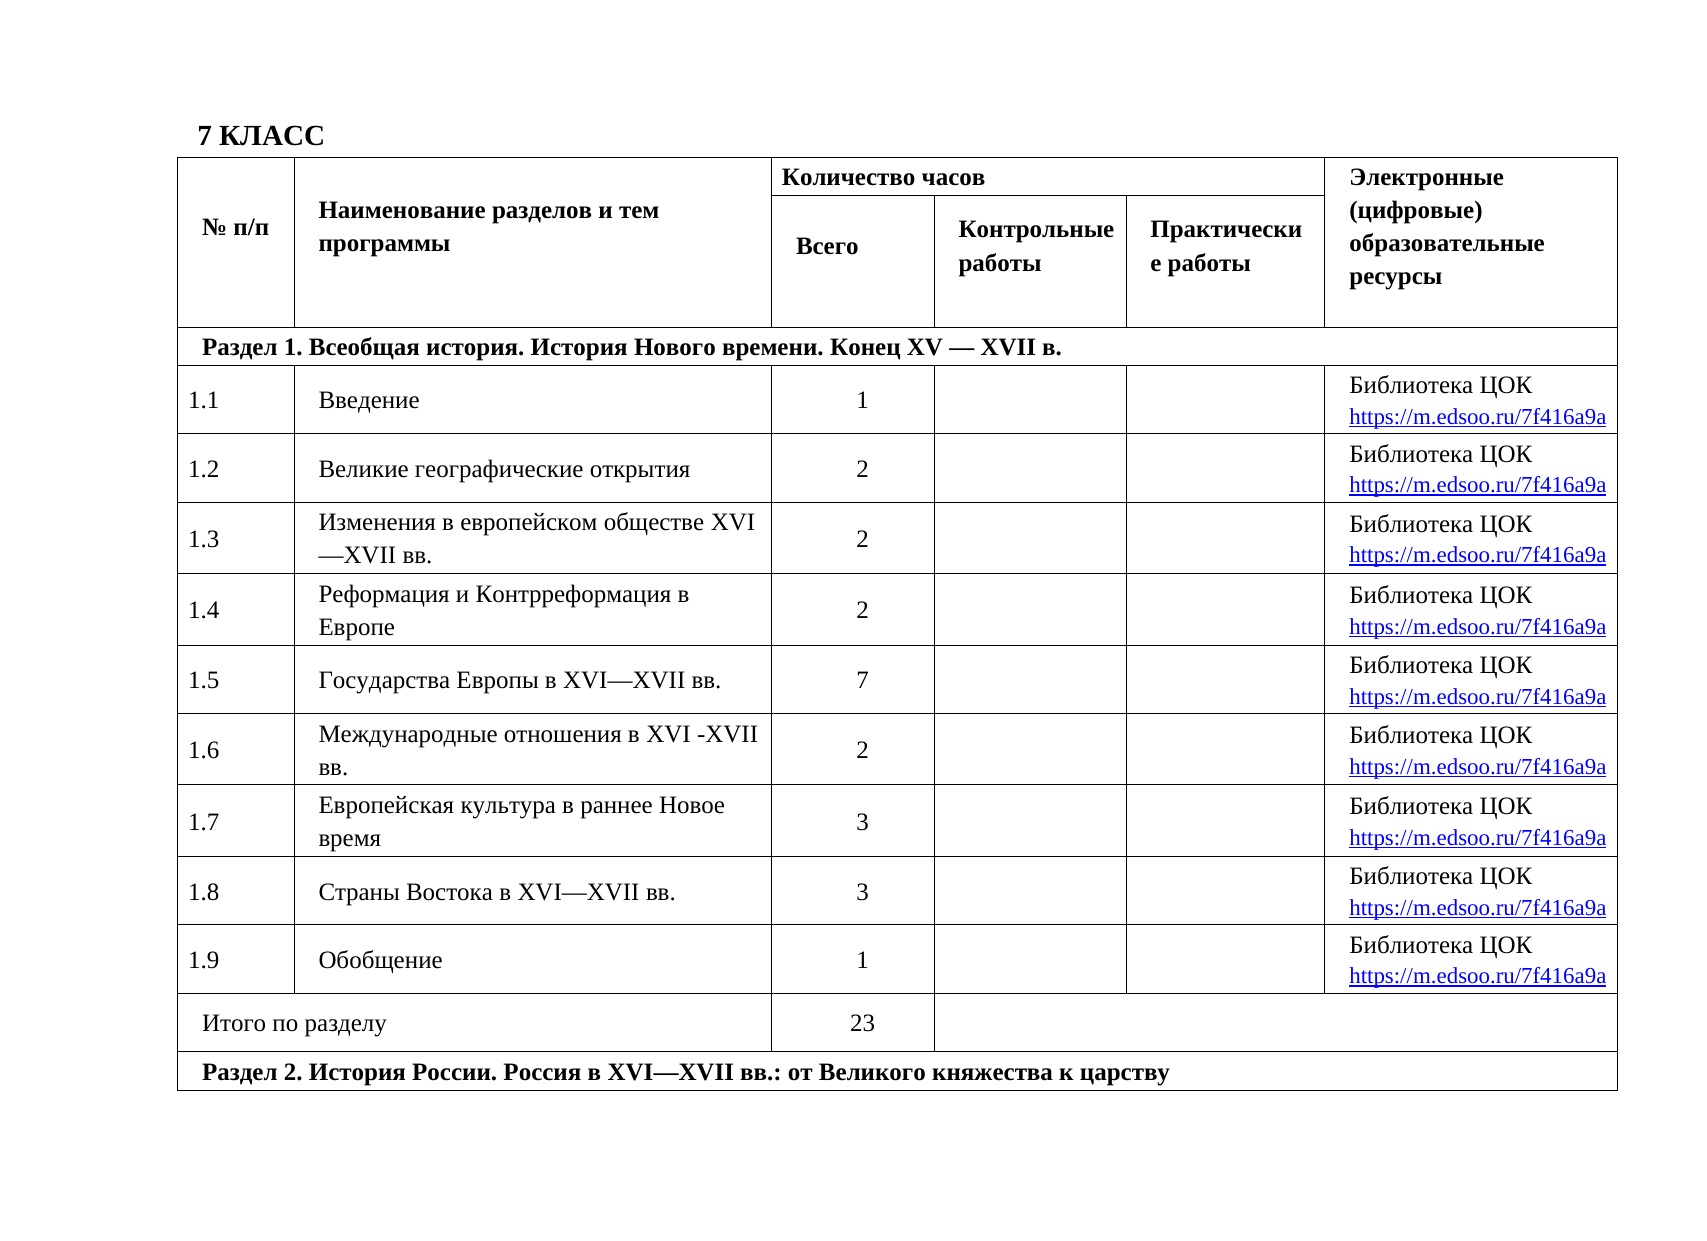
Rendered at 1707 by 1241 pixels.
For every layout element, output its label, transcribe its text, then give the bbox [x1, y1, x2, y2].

table_cell Библиотека ЦОК https://m.edsoo.ru/7f416a9a [1325, 925, 1617, 993]
table_cell 1.4 [178, 574, 294, 644]
table_cell 2 [772, 574, 934, 644]
table_cell Раздел 1. Всеобщая история. История Нового времени. Конец XV — XVII в. [178, 328, 1617, 365]
table_cell [1127, 366, 1324, 433]
table_cell Международные отношения в XVI -XVII вв. [295, 714, 771, 784]
table_cell 3 [772, 857, 934, 924]
table_cell 1.2 [178, 434, 294, 502]
table_cell [935, 857, 1126, 924]
table_cell [1127, 857, 1324, 924]
text 7 КЛАСС [190, 118, 1618, 152]
table_cell [1127, 714, 1324, 784]
table_cell 2 [772, 503, 934, 573]
table_cell Реформация и Контрреформация в Европе [295, 574, 771, 644]
table_cell Итого по разделу [178, 994, 771, 1051]
table_cell [935, 574, 1126, 644]
table_cell [935, 785, 1126, 856]
table_cell 1.3 [178, 503, 294, 573]
table_cell Библиотека ЦОК https://m.edsoo.ru/7f416a9a [1325, 434, 1617, 502]
table_cell 1 [772, 925, 934, 993]
table_cell [1127, 646, 1324, 713]
table_cell Раздел 2. История России. Россия в XVI—XVII вв.: от Великого княжества к царству [178, 1052, 1617, 1089]
table_cell Обобщение [295, 925, 771, 993]
table_cell [935, 366, 1126, 433]
table_header Наименование разделов и тем программы [295, 158, 771, 326]
table_cell [1127, 785, 1324, 856]
table_cell 2 [772, 434, 934, 502]
table_cell 1.9 [178, 925, 294, 993]
table_cell [1127, 503, 1324, 573]
table_cell Контрольные работы [935, 196, 1126, 326]
table_cell Введение [295, 366, 771, 433]
table_cell Библиотека ЦОК https://m.edsoo.ru/7f416a9a [1325, 785, 1617, 856]
table_cell Государства Европы в XVI—XVII вв. [295, 646, 771, 713]
table_cell Библиотека ЦОК https://m.edsoo.ru/7f416a9a [1325, 366, 1617, 433]
table_header № п/п [178, 158, 294, 326]
table_cell 7 [772, 646, 934, 713]
table_cell 1.7 [178, 785, 294, 856]
table_cell 1.1 [178, 366, 294, 433]
table_cell [1127, 434, 1324, 502]
table_cell 1.6 [178, 714, 294, 784]
table_cell 1.8 [178, 857, 294, 924]
table_cell 23 [772, 994, 934, 1051]
table_cell [1127, 574, 1324, 644]
table_cell 3 [772, 785, 934, 856]
table_cell [1127, 925, 1324, 993]
table_cell Изменения в европейском обществе XVI—XVII вв. [295, 503, 771, 573]
table_cell Страны Востока в XVI—XVII вв. [295, 857, 771, 924]
table_cell Библиотека ЦОК https://m.edsoo.ru/7f416a9a [1325, 574, 1617, 644]
table_header Электронные (цифровые) образовательные ресурсы [1325, 158, 1617, 326]
table_cell [935, 714, 1126, 784]
table_cell Европейская культура в раннее Новое время [295, 785, 771, 856]
table_cell Библиотека ЦОК https://m.edsoo.ru/7f416a9a [1325, 503, 1617, 573]
table_cell [935, 925, 1126, 993]
table_cell 2 [772, 714, 934, 784]
table_header Количество часов [772, 158, 1324, 195]
table_cell [935, 434, 1126, 502]
table_cell Всего [772, 196, 934, 326]
table_cell Великие географические открытия [295, 434, 771, 502]
table_cell Библиотека ЦОК https://m.edsoo.ru/7f416a9a [1325, 646, 1617, 713]
table_cell [935, 994, 1617, 1051]
table_cell 1.5 [178, 646, 294, 713]
table_cell Практические работы [1127, 196, 1324, 326]
table_cell [935, 646, 1126, 713]
table_cell Библиотека ЦОК https://m.edsoo.ru/7f416a9a [1325, 857, 1617, 924]
table_cell Библиотека ЦОК https://m.edsoo.ru/7f416a9a [1325, 714, 1617, 784]
table_cell [935, 503, 1126, 573]
table_cell 1 [772, 366, 934, 433]
